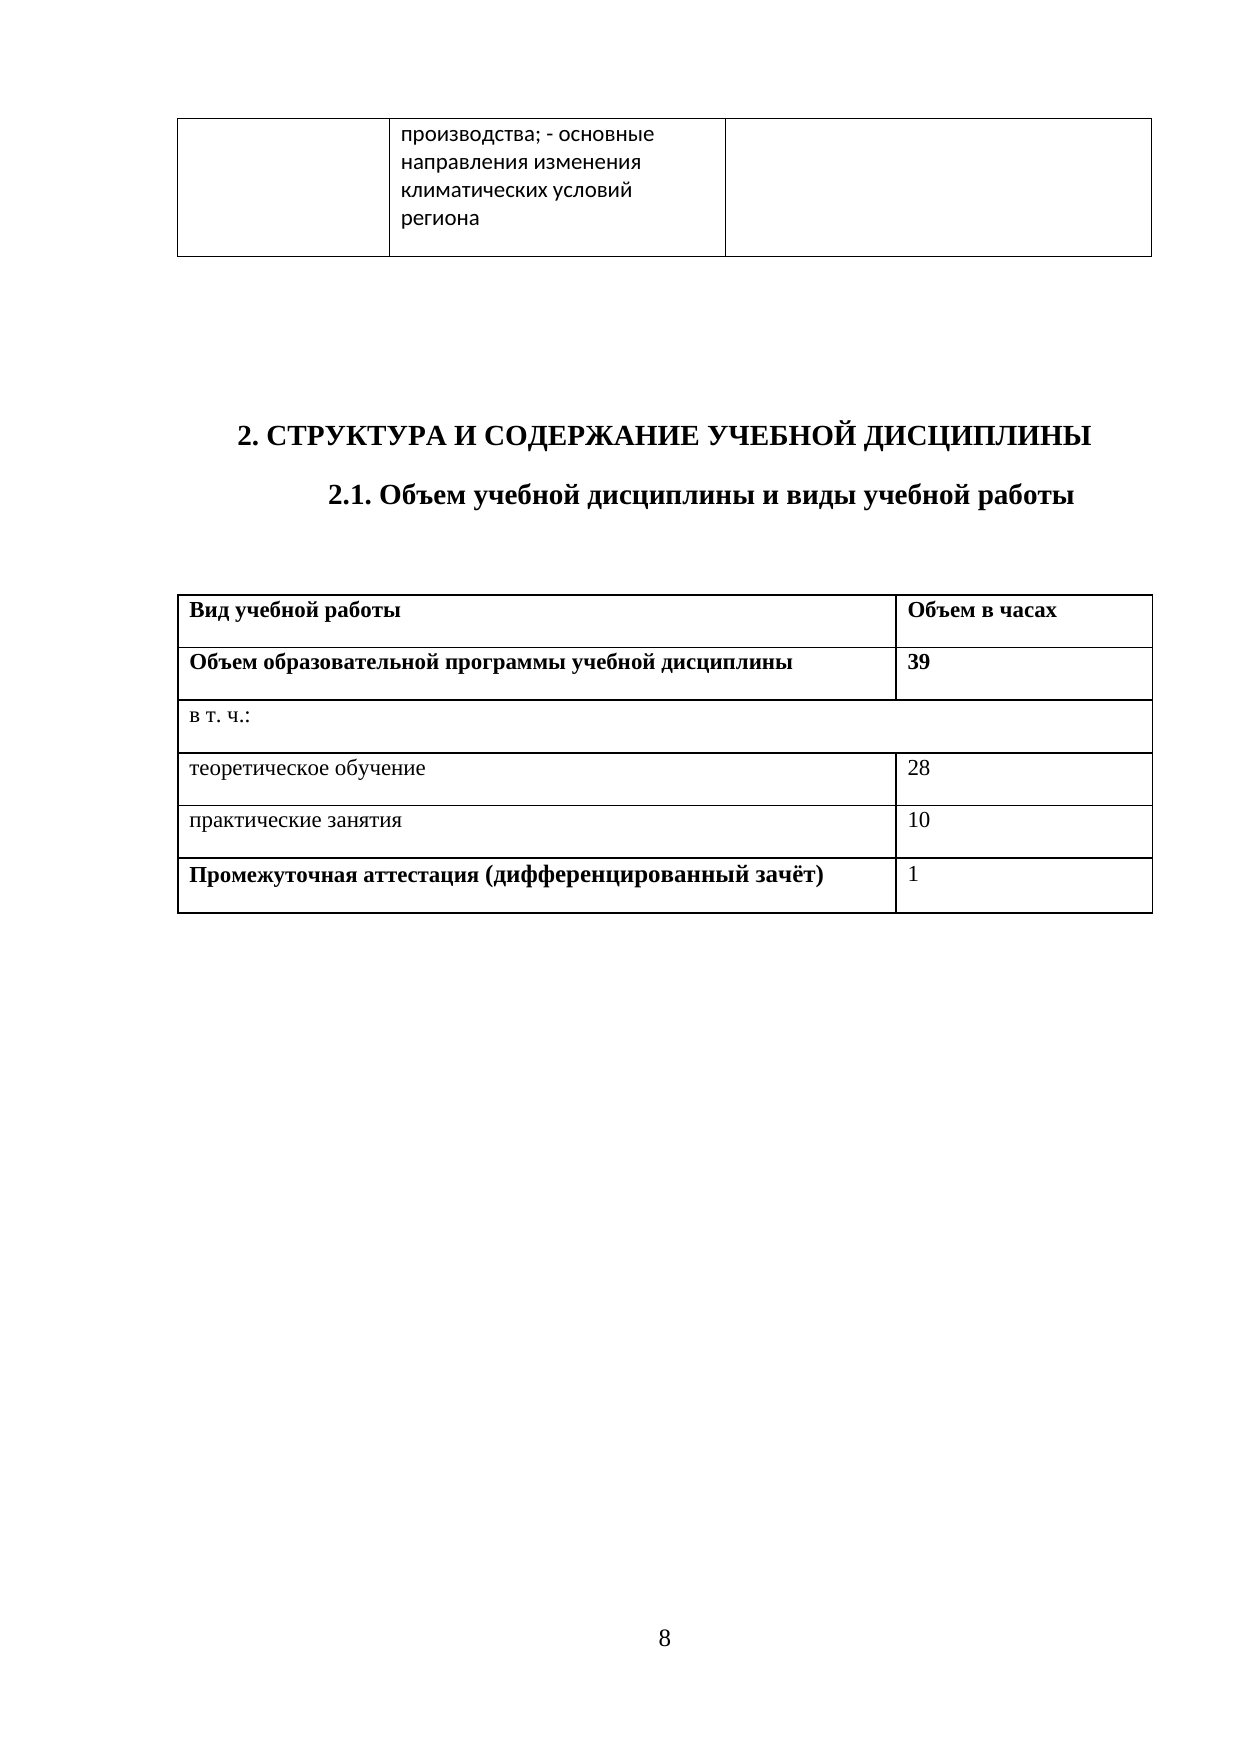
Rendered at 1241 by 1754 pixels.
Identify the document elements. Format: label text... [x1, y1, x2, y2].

text 2. СТРУКТУРА И СОДЕРЖАНИЕ УЧЕБНОЙ ДИСЦИПЛИНЫ [177, 418, 1152, 452]
table_header Объем в часах [897, 596, 1152, 647]
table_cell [726, 119, 1151, 256]
table_cell теоретическое обучение [179, 754, 895, 804]
table_cell 39 [897, 648, 1152, 699]
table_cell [390, 119, 725, 256]
text 2.1. Объем учебной дисциплины и виды учебной работы [177, 477, 1152, 511]
table_cell в т. ч.: [179, 701, 1152, 752]
table_cell практические занятия [179, 806, 895, 857]
table_cell Промежуточная аттестация (дифференцированный зачёт) [179, 859, 895, 912]
table_cell Объем образовательной программы учебной дисциплины [179, 648, 895, 699]
table_cell 28 [897, 754, 1152, 804]
table_cell 10 [897, 806, 1152, 857]
table_cell 1 [897, 859, 1152, 912]
table_header Вид учебной работы [179, 596, 895, 647]
